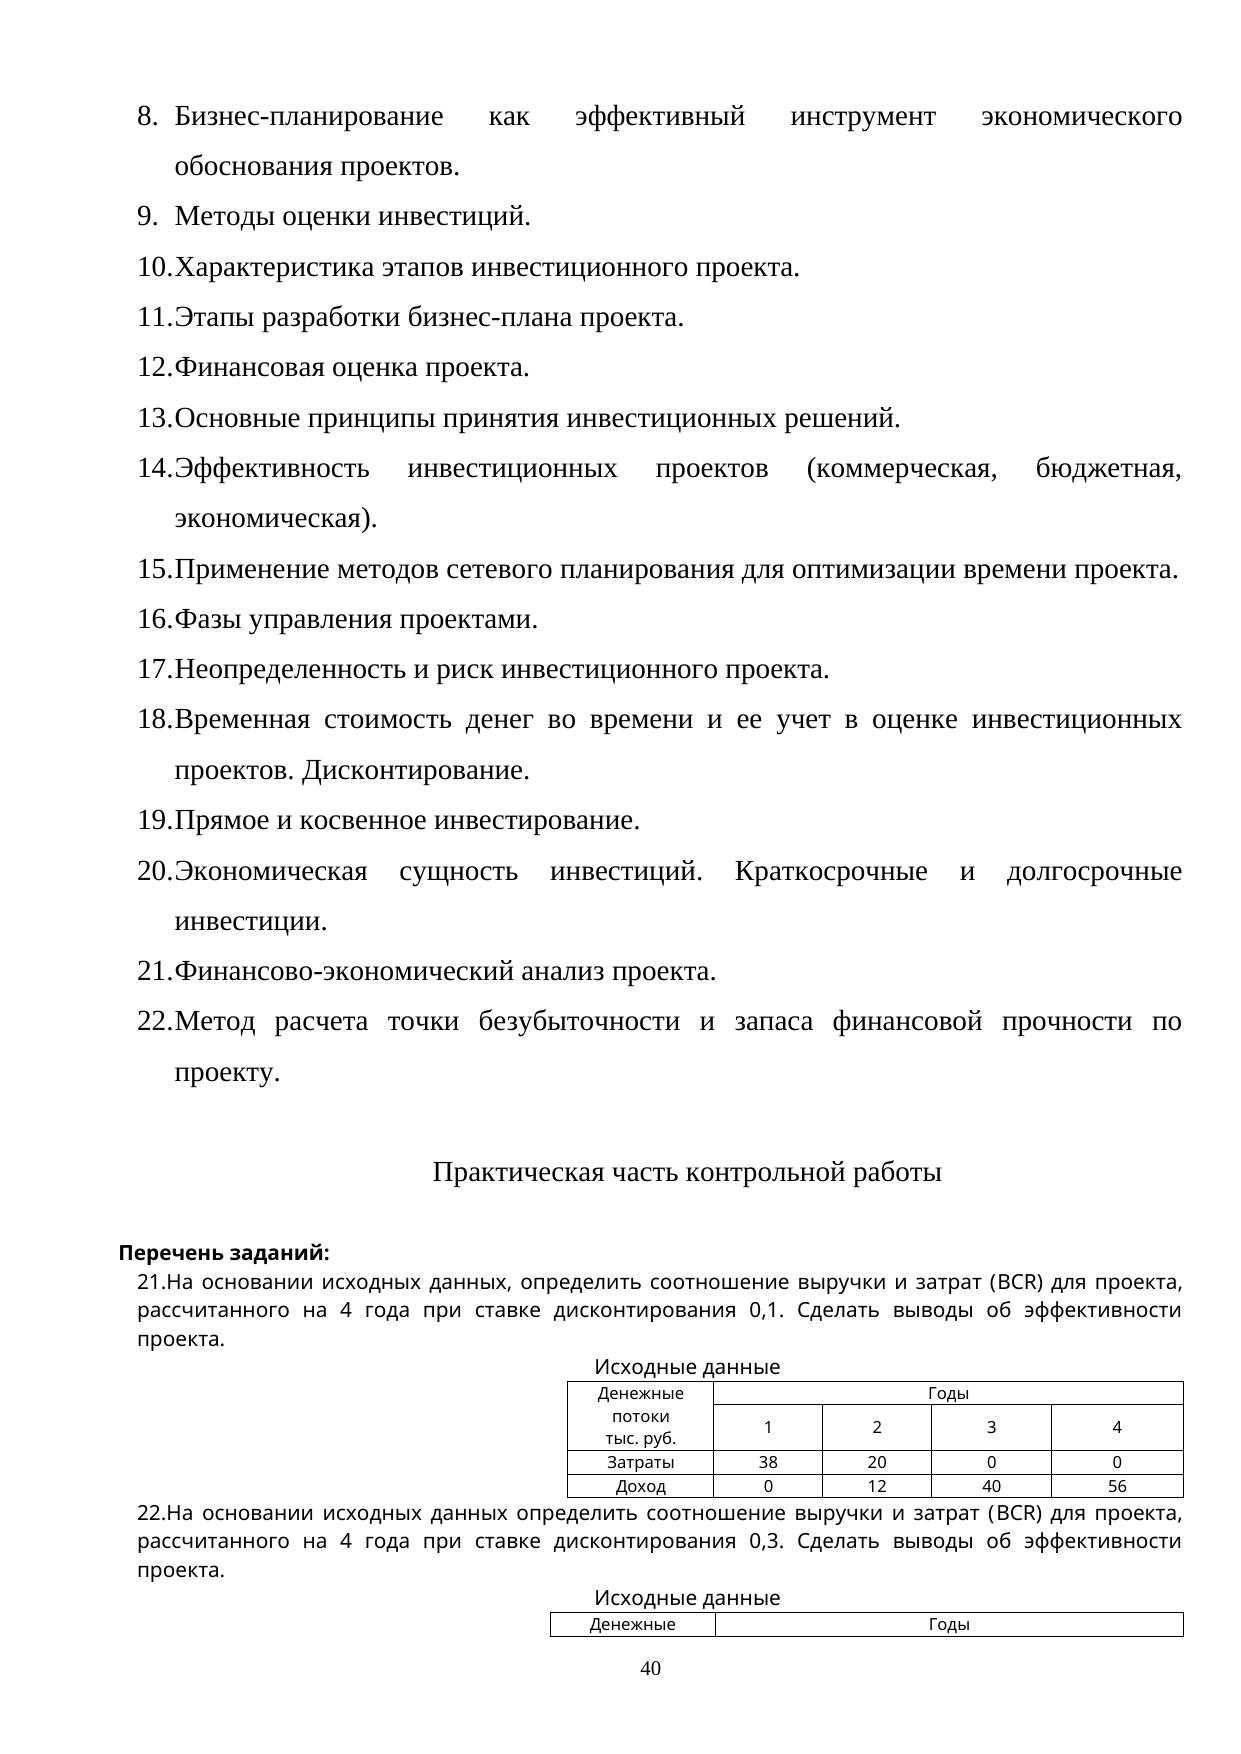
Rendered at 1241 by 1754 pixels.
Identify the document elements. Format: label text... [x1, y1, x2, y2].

list Метод расчета точки безубыточности и запаса финансовой прочности по проекту. [137, 1003, 1183, 1087]
table_header Денежные потоки тыс. руб. [568, 1382, 713, 1450]
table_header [551, 1613, 715, 1636]
table_cell 0 [932, 1451, 1051, 1473]
table_cell 1 [714, 1405, 822, 1450]
text 22.На основании исходных данных определить соотношение выручки и затрат (BCR) для проекта, рассчитанного на 4 года при ставке дисконтирования 0,3. Сделать выводы об эффективности проекта. [137, 1498, 1183, 1583]
list Временная стоимость денег во времени и ее учет в оценке инвестиционных проектов. Дисконтирование. [137, 702, 1183, 786]
list Методы оценки инвестиций. [137, 198, 1183, 232]
list Бизнес-планирование как эффективный инструмент экономического обоснования проектов. [137, 98, 1183, 182]
table_cell 0 [714, 1475, 822, 1497]
text Перечень заданий: [118, 1238, 1183, 1267]
text 21.На основании исходных данных, определить соотношение выручки и затрат (BCR) для проекта, рассчитанного на 4 года при ставке дисконтирования 0,1. Сделать выводы об эффективности проекта. [137, 1267, 1183, 1352]
list Эффективность инвестиционных проектов (коммерческая, бюджетная, экономическая). [137, 450, 1183, 534]
table_cell 2 [823, 1405, 931, 1450]
table_cell 0 [1052, 1451, 1183, 1473]
list Финансовая оценка проекта. [137, 349, 1183, 383]
list Характеристика этапов инвестиционного проекта. [137, 249, 1183, 282]
list Экономическая сущность инвестиций. Краткосрочные и долгосрочные инвестиции. [137, 853, 1183, 936]
table_cell 20 [823, 1451, 931, 1473]
table_header Годы [714, 1382, 1183, 1404]
list Этапы разработки бизнес-плана проекта. [137, 299, 1183, 333]
table_cell 4 [1052, 1405, 1183, 1450]
list Финансово-экономический анализ проекта. [137, 953, 1183, 987]
list Прямое и косвенное инвестирование. [137, 802, 1183, 836]
table_cell 40 [932, 1475, 1051, 1497]
text Исходные данные [118, 1583, 1183, 1612]
table_cell 12 [823, 1475, 931, 1497]
table_cell Доход [568, 1475, 713, 1497]
table_cell 3 [932, 1405, 1051, 1450]
table_cell Затраты [568, 1451, 713, 1473]
table_cell 38 [714, 1451, 822, 1473]
list Фазы управления проектами. [137, 601, 1183, 634]
text Исходные данные [118, 1352, 1183, 1381]
table_cell 56 [1052, 1475, 1183, 1497]
list Основные принципы принятия инвестиционных решений. [137, 400, 1183, 433]
table_header Годы [716, 1613, 1183, 1636]
list Неопределенность и риск инвестиционного проекта. [137, 651, 1183, 685]
text Практическая часть контрольной работы [118, 1154, 1183, 1188]
list Применение методов сетевого планирования для оптимизации времени проекта. [137, 551, 1183, 584]
